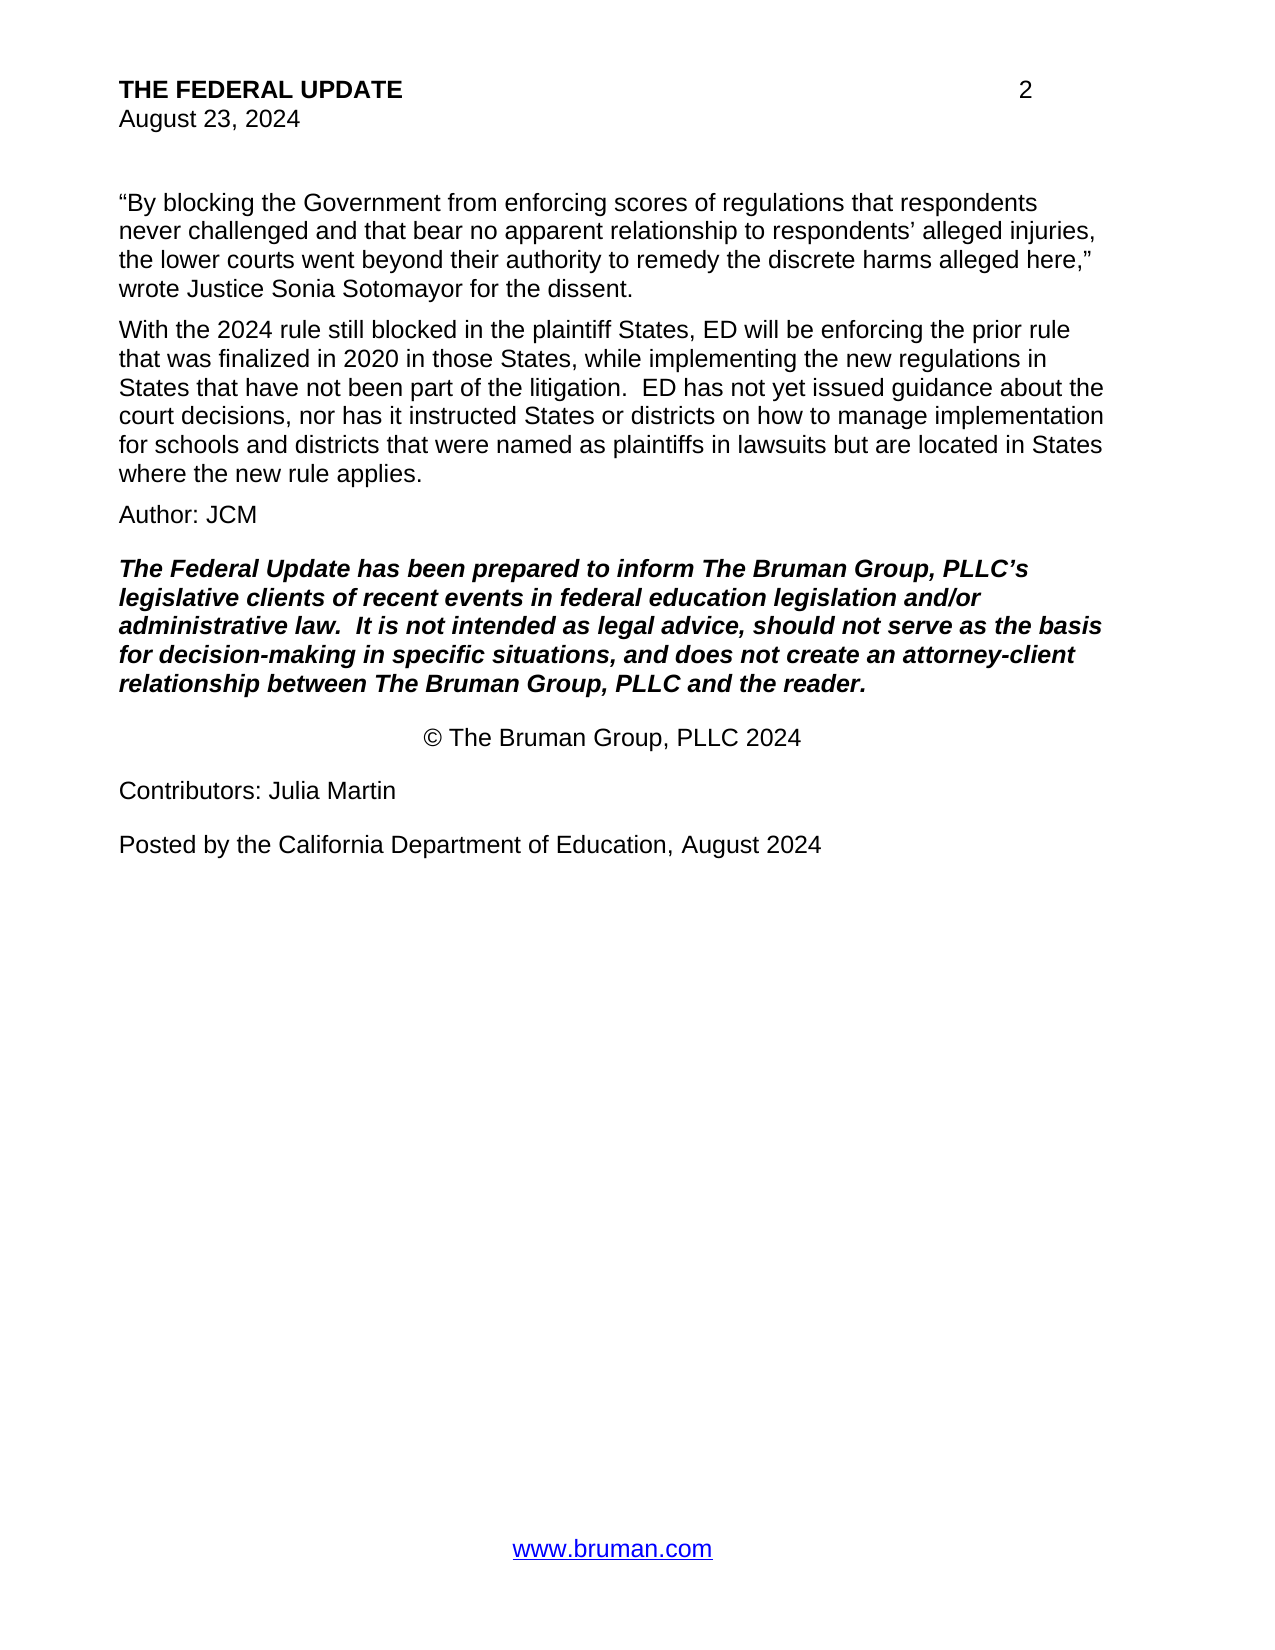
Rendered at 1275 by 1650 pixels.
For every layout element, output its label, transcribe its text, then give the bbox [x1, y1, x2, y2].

text Contributors: Julia Martin [118, 776, 1106, 805]
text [118, 187, 1106, 302]
text The Federal Update has been prepared to inform The Bruman Group, PLLC’s legislative clients of recent events in federal education legislation and/or administrative law. It is not intended as legal advice, should not serve as the basis for decision-making in specific situations, and does not create an attorney-client relationship between The Bruman Group, PLLC and the reader. [118, 554, 1106, 697]
text With the 2024 rule still blocked in the plaintiff States, ED will be enforcing the prior rule that was finalized in 2020 in those States, while implementing the new regulations in States that have not been part of the litigation. ED has not yet issued guidance about the court decisions, nor has it instructed States or districts on how to manage implementation for schools and districts that were named as plaintiffs in lawsuits but are located in States where the new rule applies. [118, 315, 1106, 487]
text Posted by the California Department of Education, August 2024 [118, 830, 1106, 859]
text Author: JCM [118, 500, 1106, 529]
text © The Bruman Group, PLLC 2024 [118, 722, 1106, 751]
